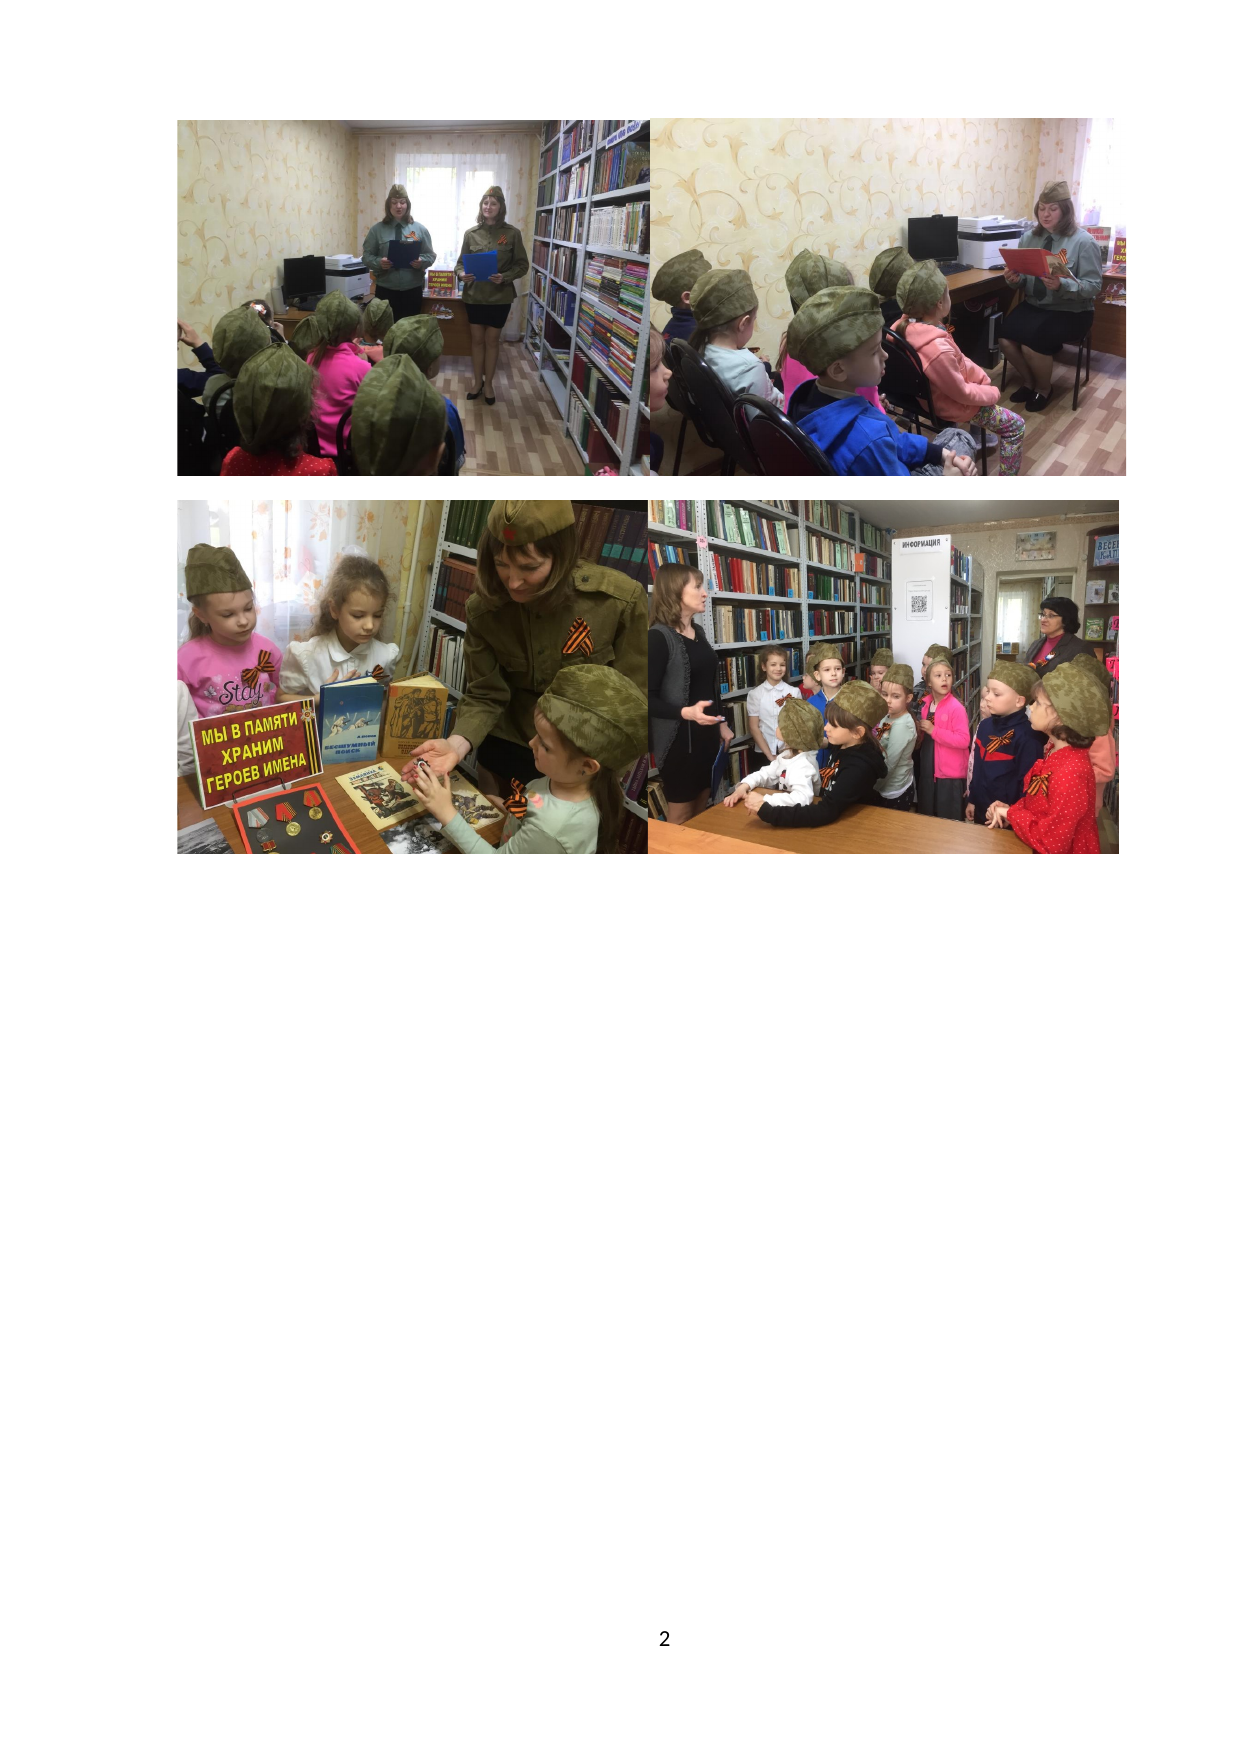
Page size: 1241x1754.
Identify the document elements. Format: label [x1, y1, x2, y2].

picture [177, 500, 1119, 854]
picture [177, 118, 1127, 476]
